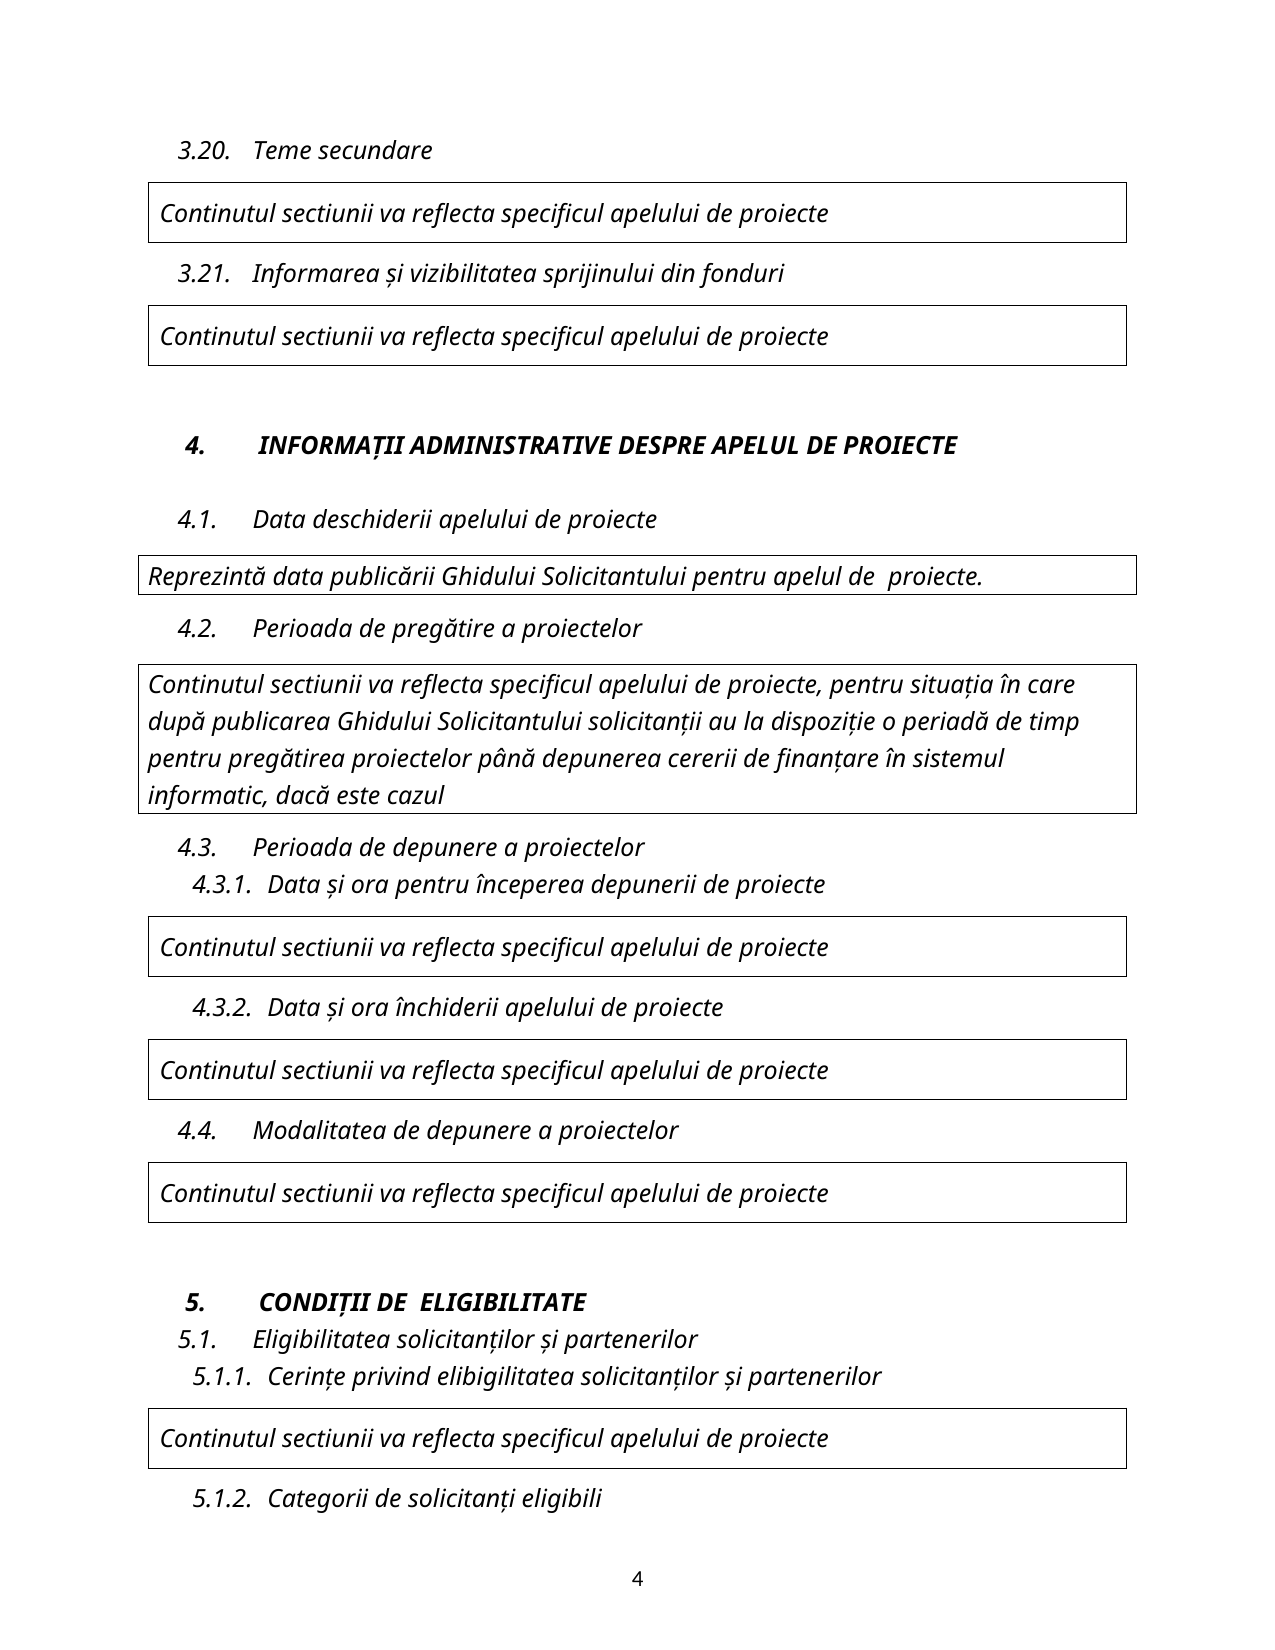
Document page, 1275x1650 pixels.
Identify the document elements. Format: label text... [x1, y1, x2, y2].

list Eligibilitatea solicitanților și partenerilor [177, 1321, 1127, 1355]
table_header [149, 1409, 1126, 1467]
list Cerințe privind elibigilitatea solicitanților și partenerilor [192, 1358, 1127, 1392]
list Data și ora închiderii apelului de proiecte [192, 989, 1127, 1023]
list Data deschiderii apelului de proiecte [177, 502, 1127, 536]
list CONDIȚII DE ELIGIBILITATE [185, 1284, 1127, 1319]
table_header Continutul sectiunii va reflecta specificul apelului de proiecte [149, 306, 1126, 365]
text Reprezintă data publicării Ghidului Solicitantului pentru apelul de proiecte. [139, 556, 1136, 594]
list Informarea și vizibilitatea sprijinului din fonduri [177, 256, 1127, 290]
list Perioada de pregătire a proiectelor [177, 611, 1127, 644]
list INFORMAȚII ADMINISTRATIVE DESPRE APELUL DE PROIECTE [185, 428, 1127, 462]
list Modalitatea de depunere a proiectelor [177, 1112, 1127, 1146]
table_header Continutul sectiunii va reflecta specificul apelului de proiecte [149, 1040, 1126, 1099]
table_header Continutul sectiunii va reflecta specificul apelului de proiecte [149, 917, 1126, 976]
list Teme secundare [177, 133, 1127, 167]
text Continutul sectiunii va reflecta specificul apelului de proiecte, pentru situația în care după publicarea Ghidului Solicitantului solicitanții au la dispoziție o periadă de timp pentru pregătirea proiectelor până depunerea cererii de finanțare în sistemul informatic, dacă este cazul [139, 665, 1136, 813]
list Categorii de solicitanți eligibili [192, 1481, 1127, 1515]
list Data și ora pentru începerea depunerii de proiecte [192, 867, 1127, 901]
list Perioada de depunere a proiectelor [177, 830, 1127, 864]
table_header Continutul sectiunii va reflecta specificul apelului de proiecte [149, 183, 1126, 242]
table_header Continutul sectiunii va reflecta specificul apelului de proiecte [149, 1163, 1126, 1222]
